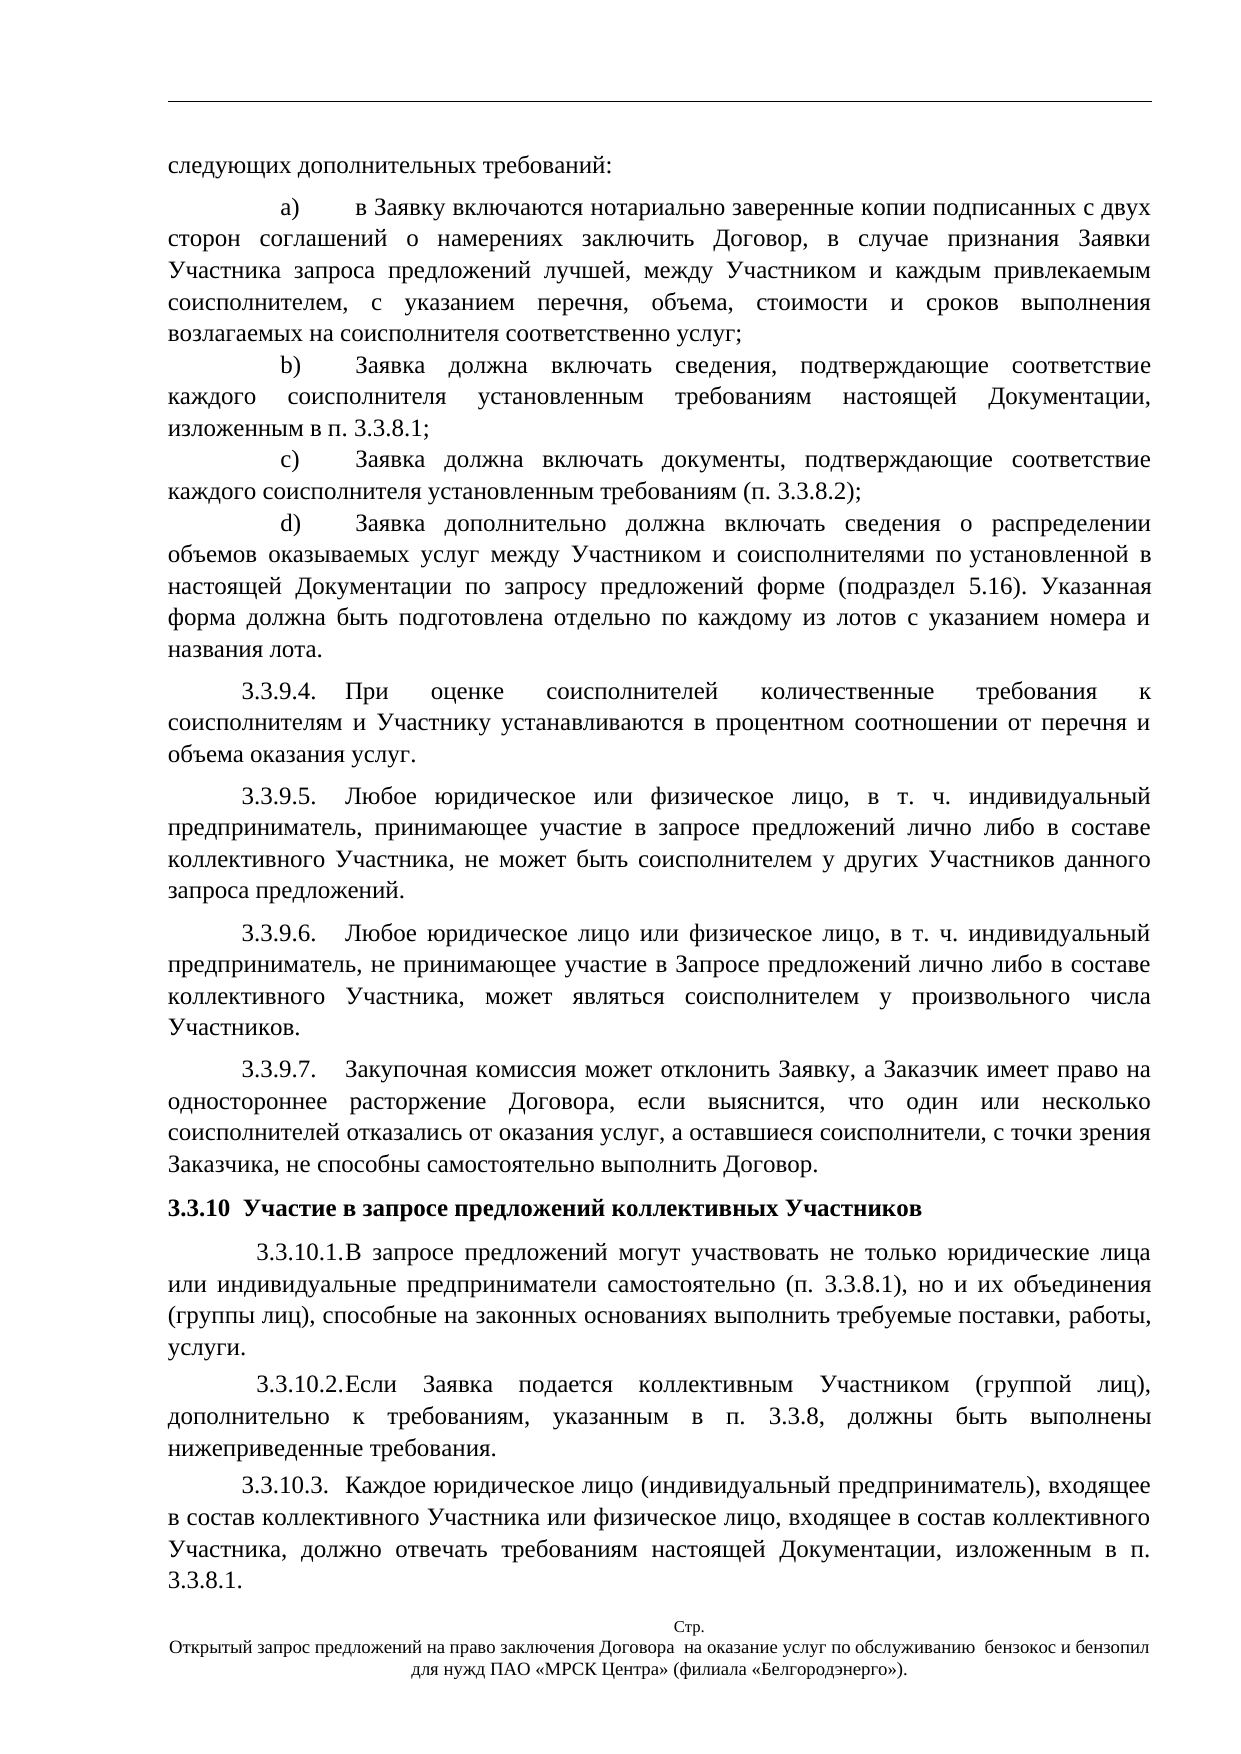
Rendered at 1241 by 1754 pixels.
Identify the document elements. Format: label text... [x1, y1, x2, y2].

list Закупочная комиссия может отклонить Заявку, а Заказчик имеет право на одностороннее расторжение Договора, если выяснится, что один или несколько соисполнителей отказались от оказания услуг, а оставшиеся соисполнители, с точки зрения Заказчика, не способны самостоятельно выполнить Договор. [168, 1054, 1152, 1178]
list При оценке соисполнителей количественные требования к соисполнителям и Участнику устанавливаются в процентном соотношении от перечня и объема оказания услуг. [168, 676, 1152, 768]
list в Заявку включаются нотариально заверенные копии подписанных с двух сторон соглашений о намерениях заключить Договор, в случае признания Заявки Участника запроса предложений лучшей, между Участником и каждым привлекаемым соисполнителем, с указанием перечня, объема, стоимости и сроков выполнения возлагаемых на соисполнителя соответственно услуг; [168, 192, 1152, 347]
subtitle Участие в запросе предложений коллективных Участников [168, 1193, 1152, 1222]
list Заявка должна включать сведения, подтверждающие соответствие каждого соисполнителя установленным требованиям настоящей Документации, изложенным в п. 3.3.8.1; [168, 350, 1152, 442]
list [168, 150, 1152, 179]
list Заявка дополнительно должна включать сведения о распределении объемов оказываемых услуг между Участником и соисполнителями по установленной в настоящей Документации по запросу предложений форме (подраздел 5.16). Указанная форма должна быть подготовлена отдельно по каждому из лотов с указанием номера и названия лота. [168, 508, 1152, 663]
list Каждое юридическое лицо (индивидуальный предприниматель), входящее в состав коллективного Участника или физическое лицо, входящее в состав коллективного Участника, должно отвечать требованиям настоящей Документации, изложенным в п. 3.3.8.1. [168, 1471, 1152, 1594]
list Заявка должна включать документы, подтверждающие соответствие каждого соисполнителя установленным требованиям (п. 3.3.8.2); [168, 444, 1152, 505]
list Любое юридическое или физическое лицо, в т. ч. индивидуальный предприниматель, принимающее участие в запросе предложений лично либо в составе коллективного Участника, не может быть соисполнителем у других Участников данного запроса предложений. [168, 781, 1152, 904]
list Любое юридическое лицо или физическое лицо, в т. ч. индивидуальный предприниматель, не принимающее участие в Запросе предложений лично либо в составе коллективного Участника, может являться соисполнителем у произвольного числа Участников. [168, 918, 1152, 1041]
